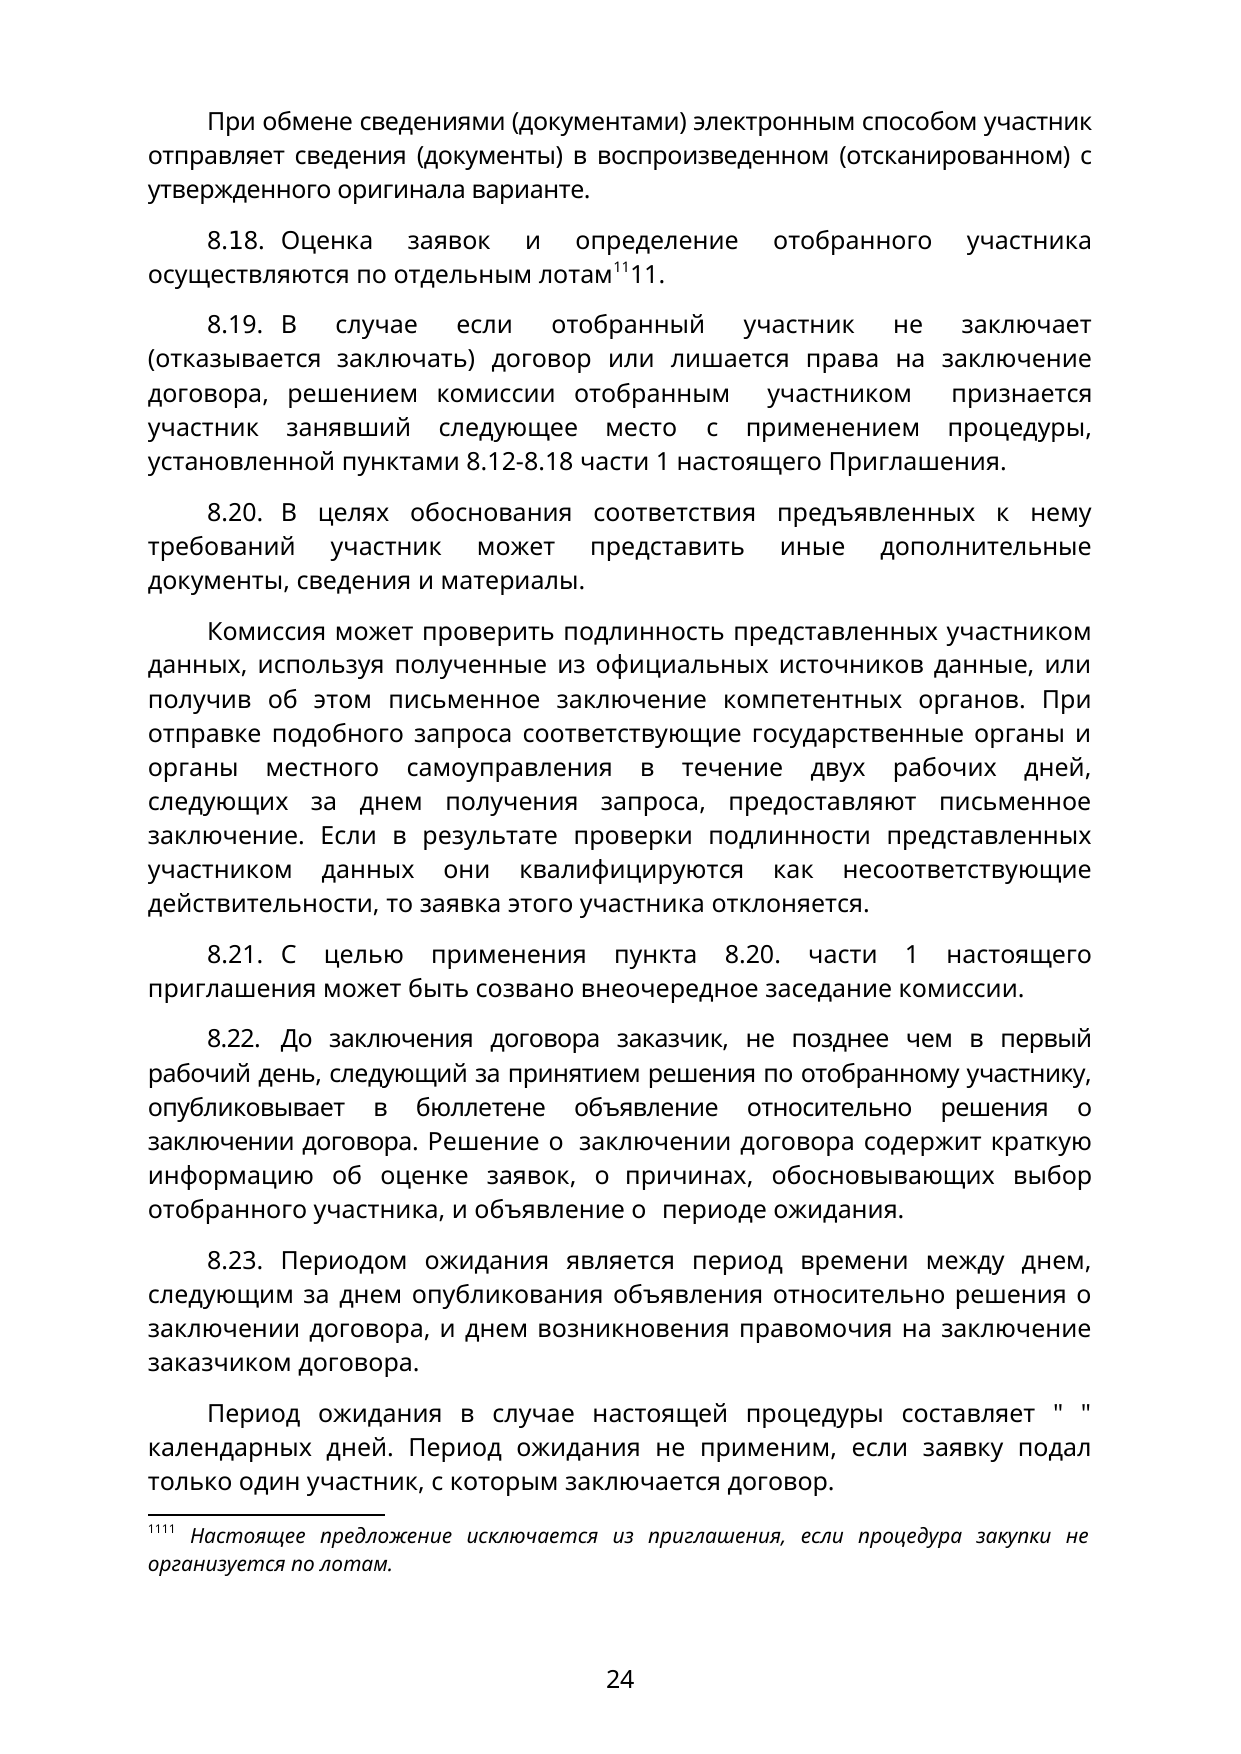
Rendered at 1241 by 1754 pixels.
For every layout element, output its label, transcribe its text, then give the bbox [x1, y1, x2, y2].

text Комиссия может проверить подлинность представленных участником данных, используя полученные из официальных источников данные, или получив об этом письменное заключение компетентных органов. При отправке подобного запроса соответствующие государственные органы и органы местного самоуправления в течение двух рабочих дней, следующих за днем получения запроса, предоставляют письменное заключение. Если в результате проверки подлинности представленных участником данных они квалифицируются как несоответствующие действительности, то заявка этого участника отклоняется. [148, 613, 1092, 920]
text 8.22. До заключения договора заказчик, не позднее чем в первый рабочий день, следующий за принятием решения по отобранному участнику, опубликовывает в бюллетене объявление относительно решения о заключении договора. Решение о заключении договора содержит краткую информацию об оценке заявок, о причинах, обосновывающих выбор отобранного участника, и объявление о периоде ожидания. [148, 1021, 1092, 1226]
text 8.21. С целью применения пункта 8.20. части 1 настоящего приглашения может быть созвано внеочередное заседание комиссии. [148, 936, 1092, 1004]
text 8.18. Оценка заявок и определение отобранного участника осуществляются по отдельным лотам11. [148, 222, 1092, 290]
text 8.23. Периодом ожидания является период времени между днем, следующим за днем опубликования объявления относительно решения о заключении договора, и днем возникновения правомочия на заключение заказчиком договора. [148, 1243, 1092, 1379]
text Период ожидания в случае настоящей процедуры составляет " " календарных дней. Период ожидания не применим, если заявку подал только один участник, с которым заключается договор. [148, 1396, 1092, 1498]
text При обмене сведениями (документами) электронным способом участник отправляет сведения (документы) в воспроизведенном (отсканированном) с утвержденного оригинала варианте. [148, 103, 1092, 206]
text 8.19. В случае если отобранный участник не заключает (отказывается заключать) договор или лишается права на заключение договора, решением комиссии отобранным участником признается участник занявший следующее место с применением процедуры, установленной пунктами 8.12-8.18 части 1 настоящего Приглашения. [148, 307, 1092, 478]
text 8.20. В целях обоснования соответствия предъявленных к нему требований участник может представить иные дополнительные документы, сведения и материалы. [148, 494, 1092, 596]
